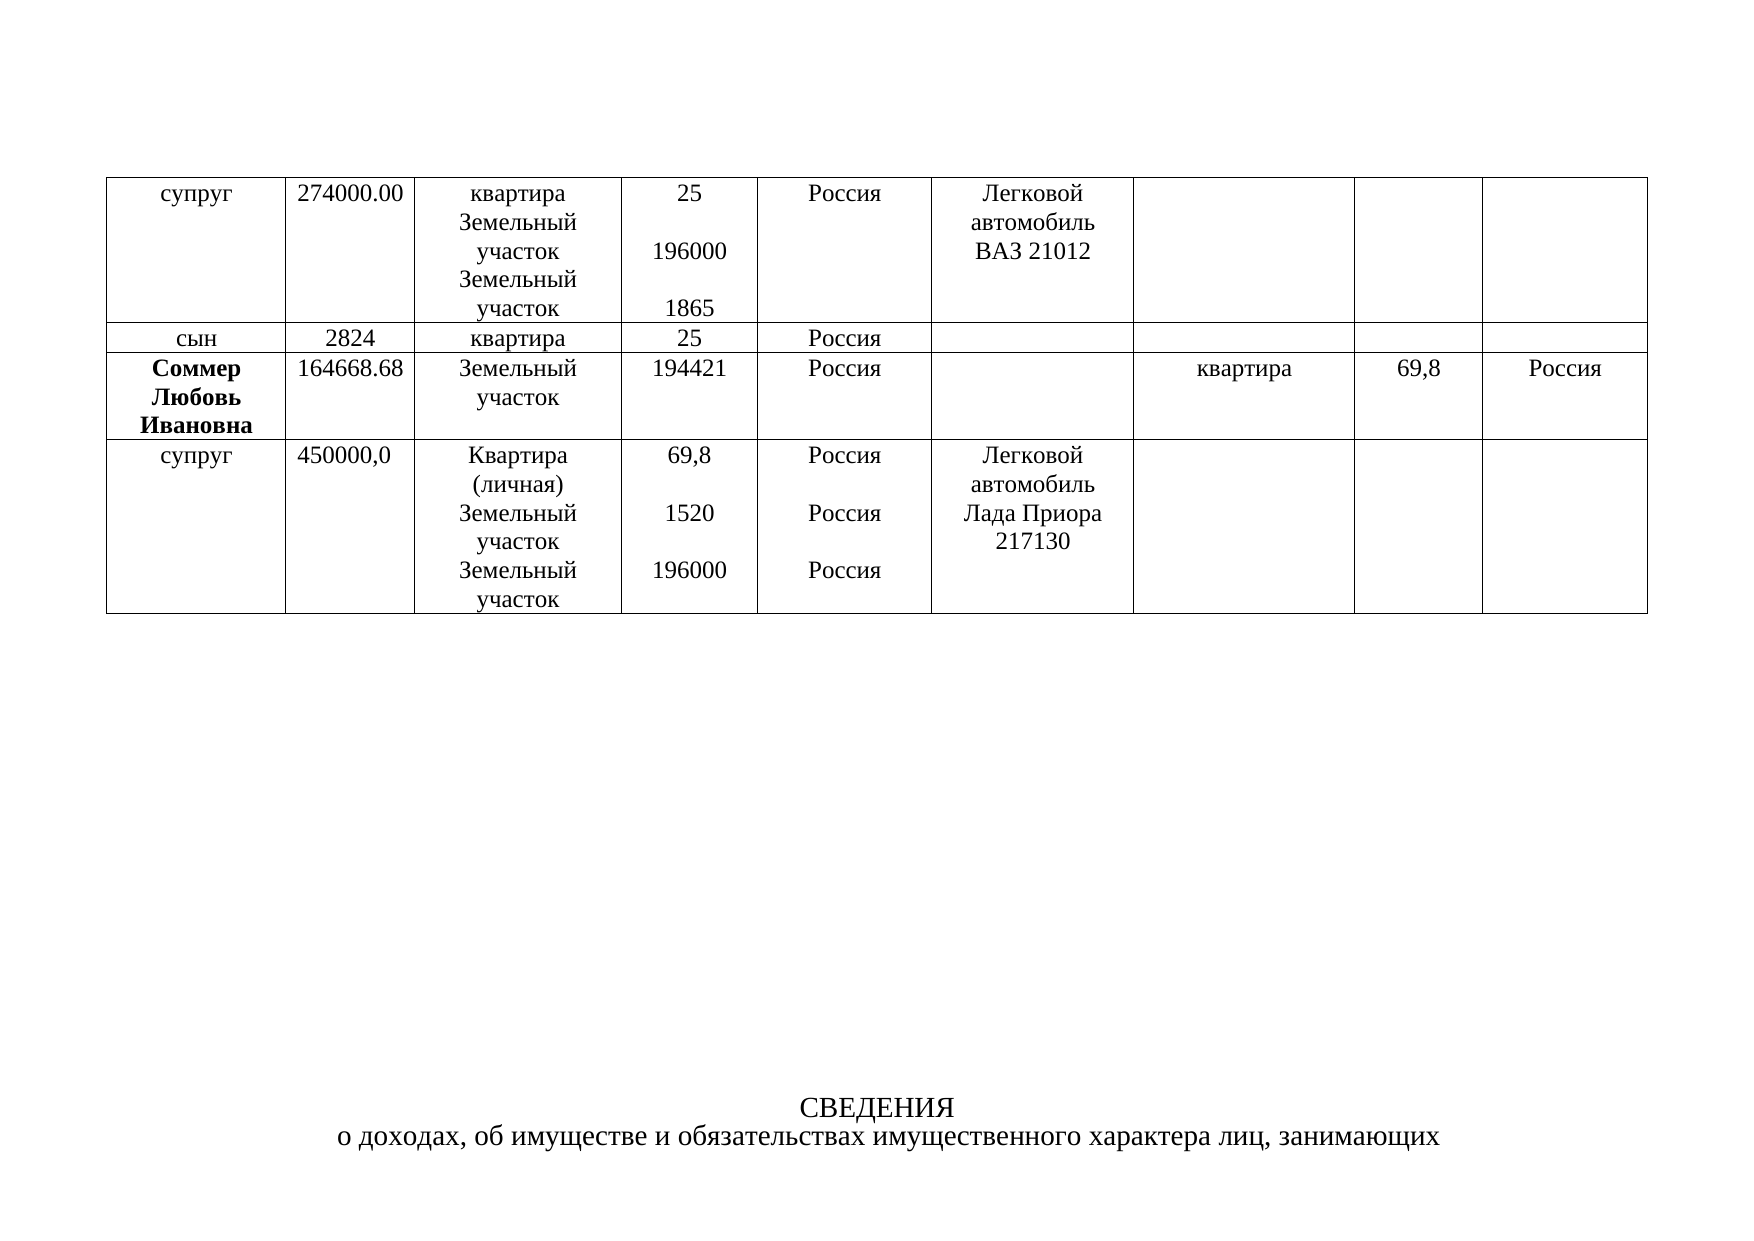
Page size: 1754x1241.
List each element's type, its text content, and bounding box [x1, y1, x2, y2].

table_cell Россия Россия Россия [758, 440, 931, 613]
table_cell Россия [1483, 353, 1647, 439]
table_cell [1134, 178, 1354, 322]
table_cell Легковой автомобиль ВАЗ 21012 [932, 178, 1133, 322]
table_cell Россия [758, 353, 931, 439]
table_cell 164668.68 [286, 353, 414, 439]
table_cell супруг [107, 178, 285, 322]
table_cell [1355, 440, 1482, 613]
table_cell [932, 353, 1133, 439]
table_cell Россия [758, 178, 931, 322]
table_cell 69,8 1520 196000 [622, 440, 757, 613]
table_cell Россия [758, 323, 931, 352]
table_cell 69,8 [1355, 353, 1482, 439]
table_cell [932, 323, 1133, 352]
table_cell Легковой автомобиль Лада Приора 217130 [932, 440, 1133, 613]
table_cell [1134, 323, 1354, 352]
table_cell квартира Земельный участок Земельный участок [415, 178, 621, 322]
table_cell сын [107, 323, 285, 352]
table_cell 2824 [286, 323, 414, 352]
table_cell [1483, 178, 1647, 322]
table_cell 25 [622, 323, 757, 352]
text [118, 1123, 1540, 1151]
table_cell 25 196000 1865 [622, 178, 757, 322]
table_cell [1355, 178, 1482, 322]
table_cell Земельный участок [415, 353, 621, 439]
table_cell Квартира (личная) Земельный участок Земельный участок [415, 440, 621, 613]
table_cell [1134, 440, 1354, 613]
text СВЕДЕНИЯ [118, 1095, 1636, 1123]
table_cell [1355, 323, 1482, 352]
table_cell квартира [1134, 353, 1354, 439]
table_cell 194421 [622, 353, 757, 439]
table_cell [1483, 440, 1647, 613]
table_cell [1483, 323, 1647, 352]
table_cell 450000,0 [286, 440, 414, 613]
table_cell супруг [107, 440, 285, 613]
table_cell Соммер Любовь Ивановна [107, 353, 285, 439]
table_cell квартира [415, 323, 621, 352]
table_cell 274000.00 [286, 178, 414, 322]
